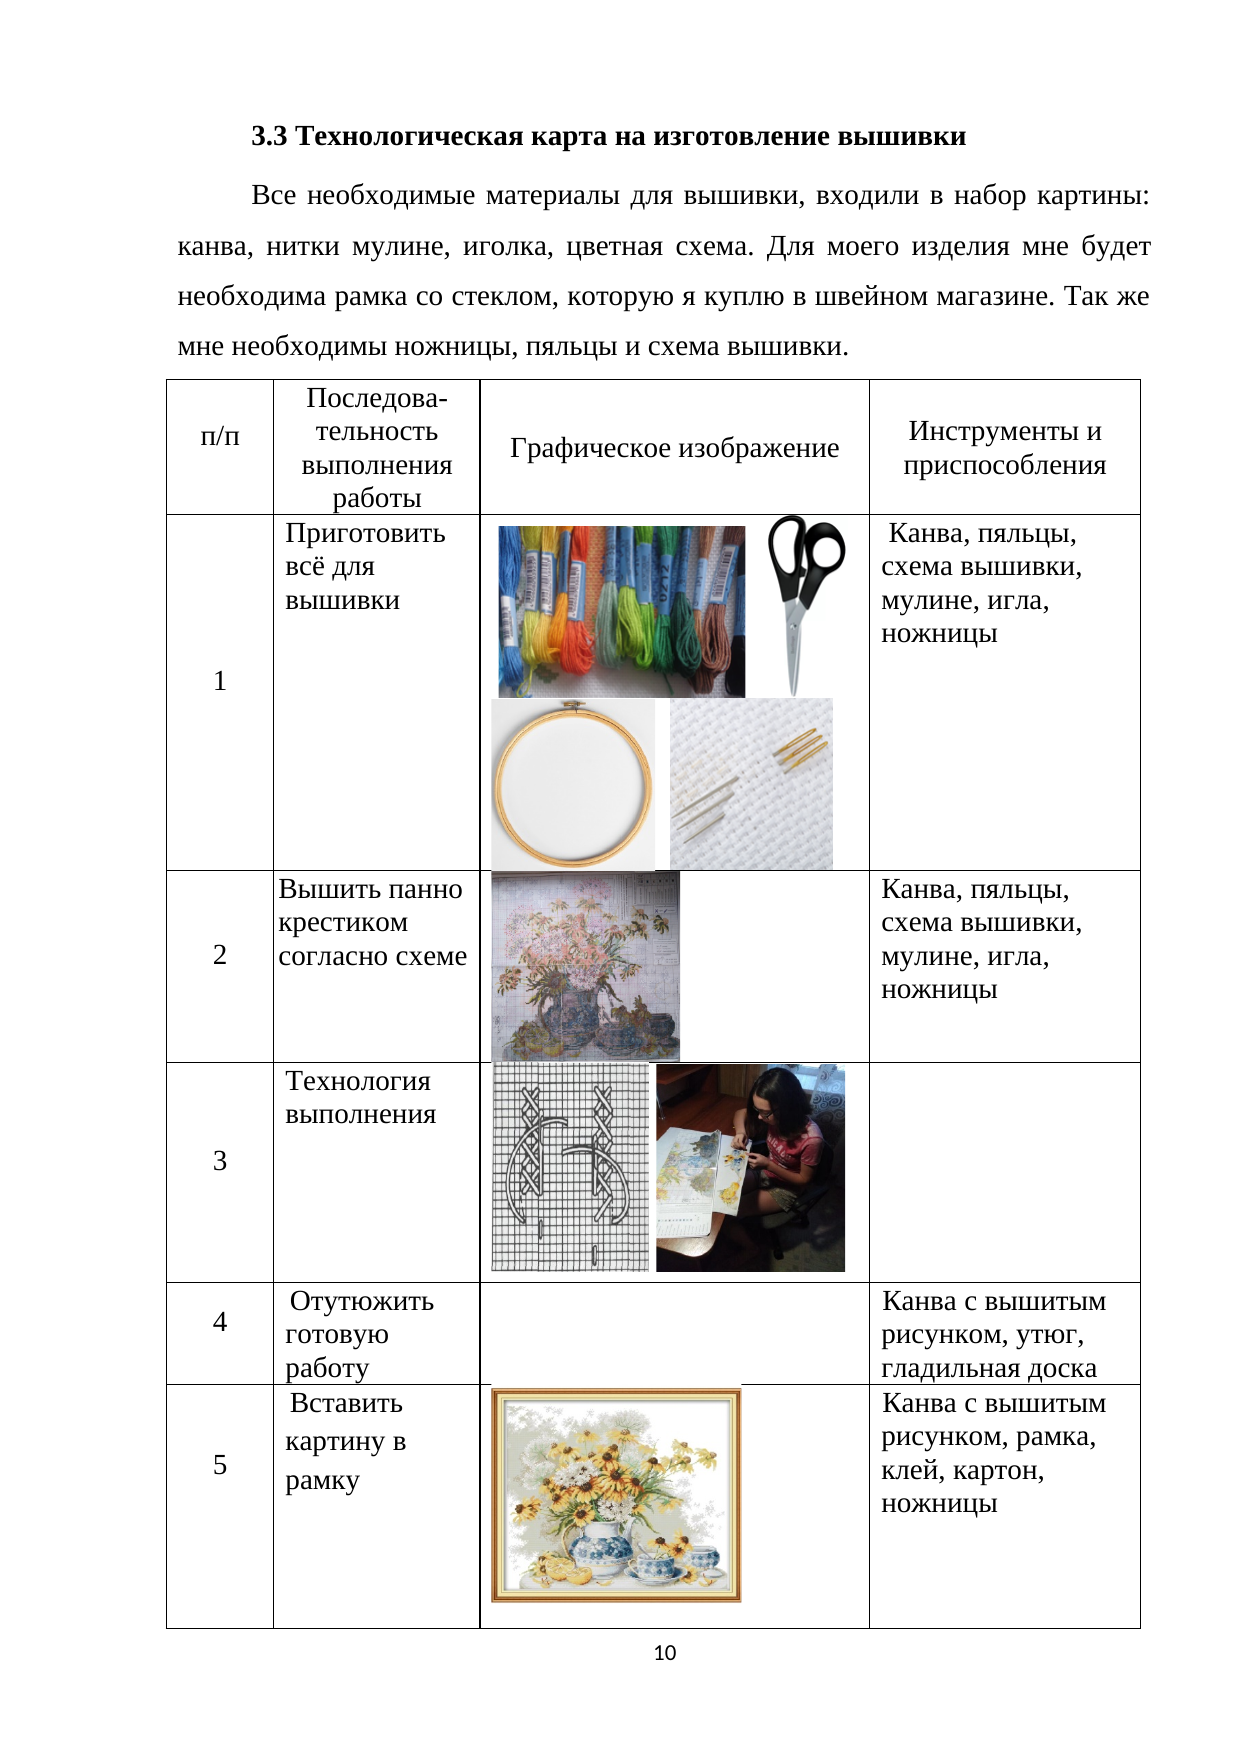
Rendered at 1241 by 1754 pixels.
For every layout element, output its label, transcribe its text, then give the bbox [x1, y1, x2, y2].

table_header Инструменты и приспособления [870, 380, 1140, 514]
table_header Графическое изображение [481, 380, 869, 514]
table_cell [681, 871, 869, 1062]
picture [491, 1384, 742, 1604]
table_cell [481, 1385, 869, 1628]
table_cell Вставить картину в рамку [274, 1385, 479, 1628]
picture [498, 515, 848, 870]
table_header п/п [167, 380, 273, 514]
table_cell Канва с вышитым рисунком, утюг, гладильная доска [870, 1283, 1140, 1384]
table_cell Отутюжить готовую работу [274, 1283, 479, 1384]
table_cell Канва, пяльцы, схема вышивки, мулине, игла, ножницы [870, 515, 1140, 870]
text Все необходимые материалы для вышивки, входили в набор картины: канва, нитки мулине, иголка, цветная схема. Для моего изделия мне будет необходима рамка со стеклом, которую я куплю в швейном магазине. Так же мне необходимы ножницы, пяльцы и схема вышивки. [177, 177, 1152, 362]
picture [656, 1064, 846, 1272]
table_header Последова-тельность выполнения работы [274, 380, 479, 514]
table_cell Вышить панно крестиком согласно схеме [274, 871, 479, 1062]
table_cell 3 [167, 1063, 273, 1282]
table_cell [481, 515, 760, 870]
picture [491, 699, 681, 1272]
table_cell Канва с вышитым рисунком, рамка, клей, картон, ножницы [870, 1385, 1140, 1628]
table_cell 5 [167, 1385, 273, 1628]
table_cell Канва, пяльцы, схема вышивки, мулине, игла, ножницы [870, 871, 1140, 1062]
table_cell 4 [167, 1283, 273, 1384]
table_cell Приготовить всё для вышивки [274, 515, 479, 870]
table_cell [481, 1063, 869, 1282]
text 3.3 Технологическая карта на изготовление вышивки [177, 118, 1152, 152]
table_cell [870, 1063, 1140, 1282]
table_cell 1 [167, 515, 273, 870]
table_cell Технология выполнения [274, 1063, 479, 1282]
table_cell [481, 1283, 869, 1384]
table_cell [481, 871, 491, 1062]
table_cell 2 [167, 871, 273, 1062]
table_cell [833, 515, 869, 870]
